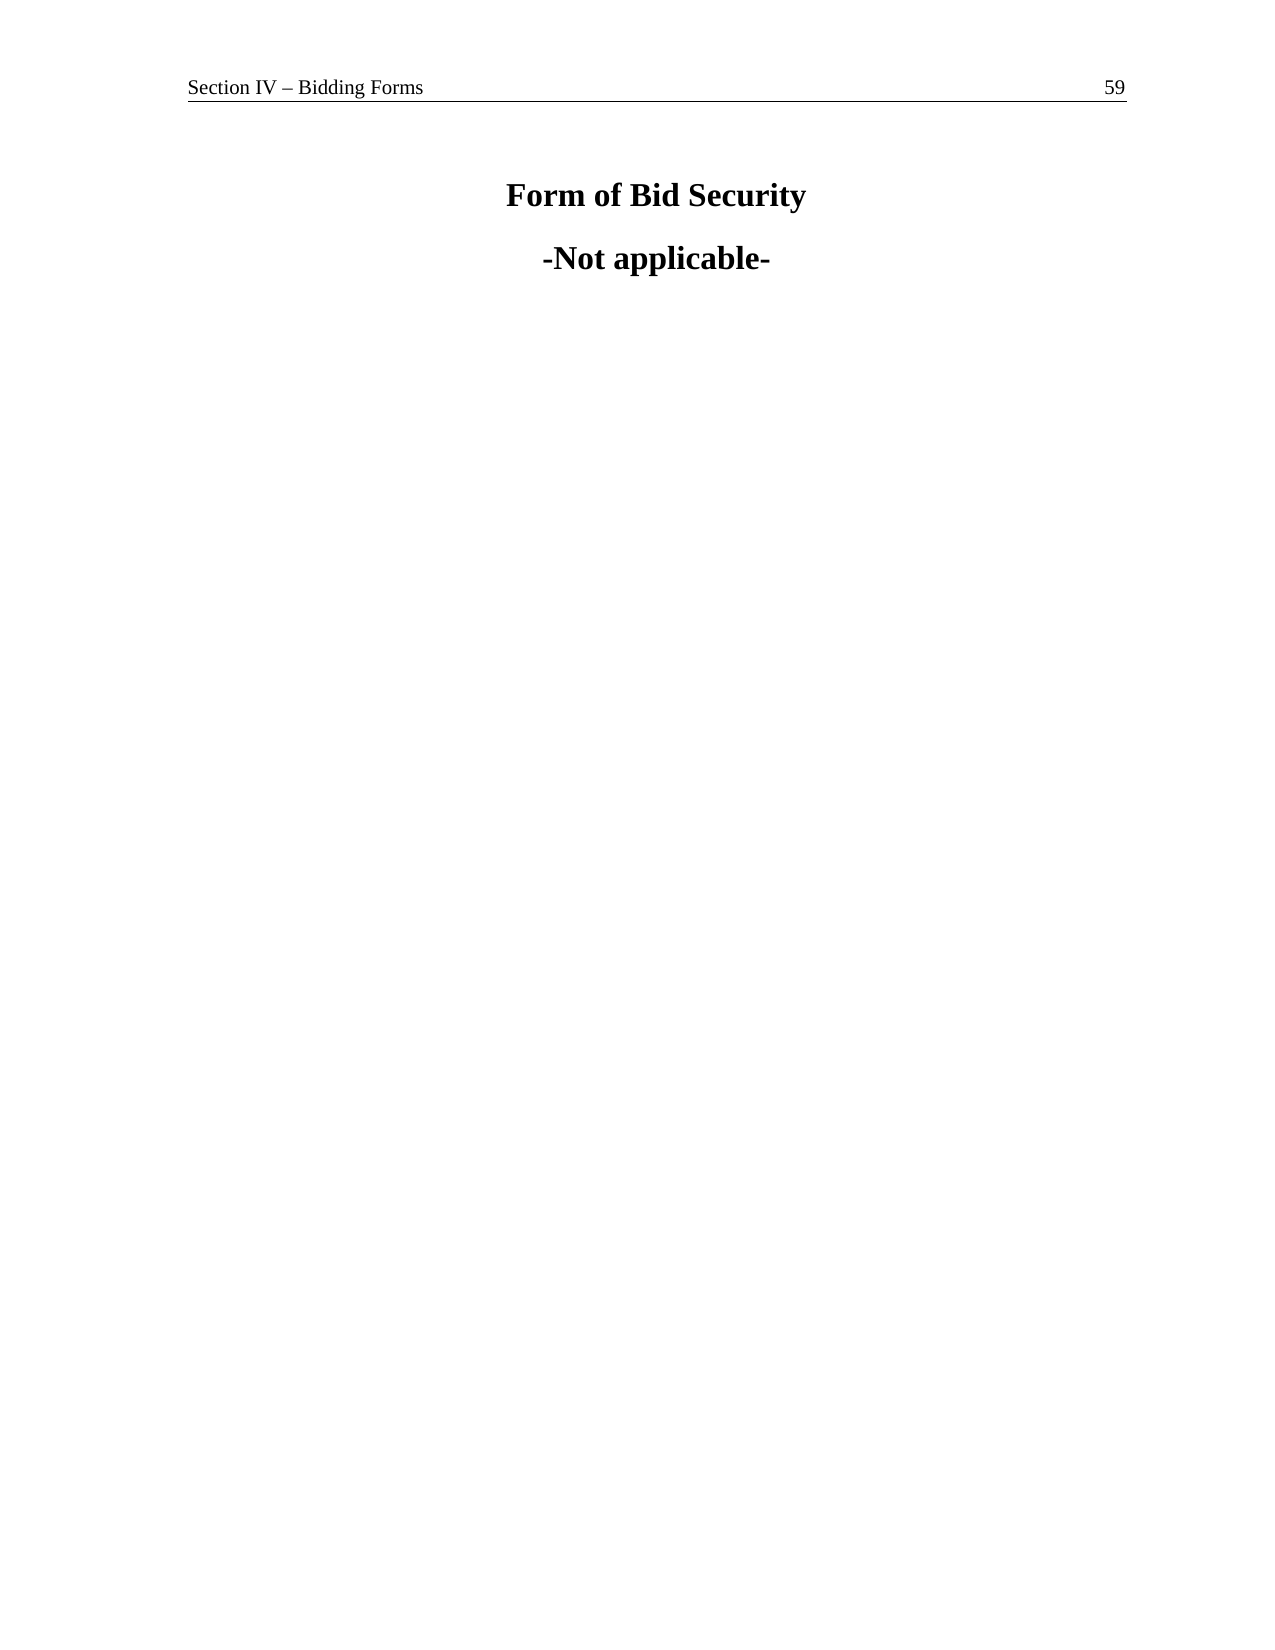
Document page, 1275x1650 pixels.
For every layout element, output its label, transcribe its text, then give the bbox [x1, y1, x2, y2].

text -Not applicable- [187, 238, 1125, 277]
text Form of Bid Security [187, 175, 1125, 213]
